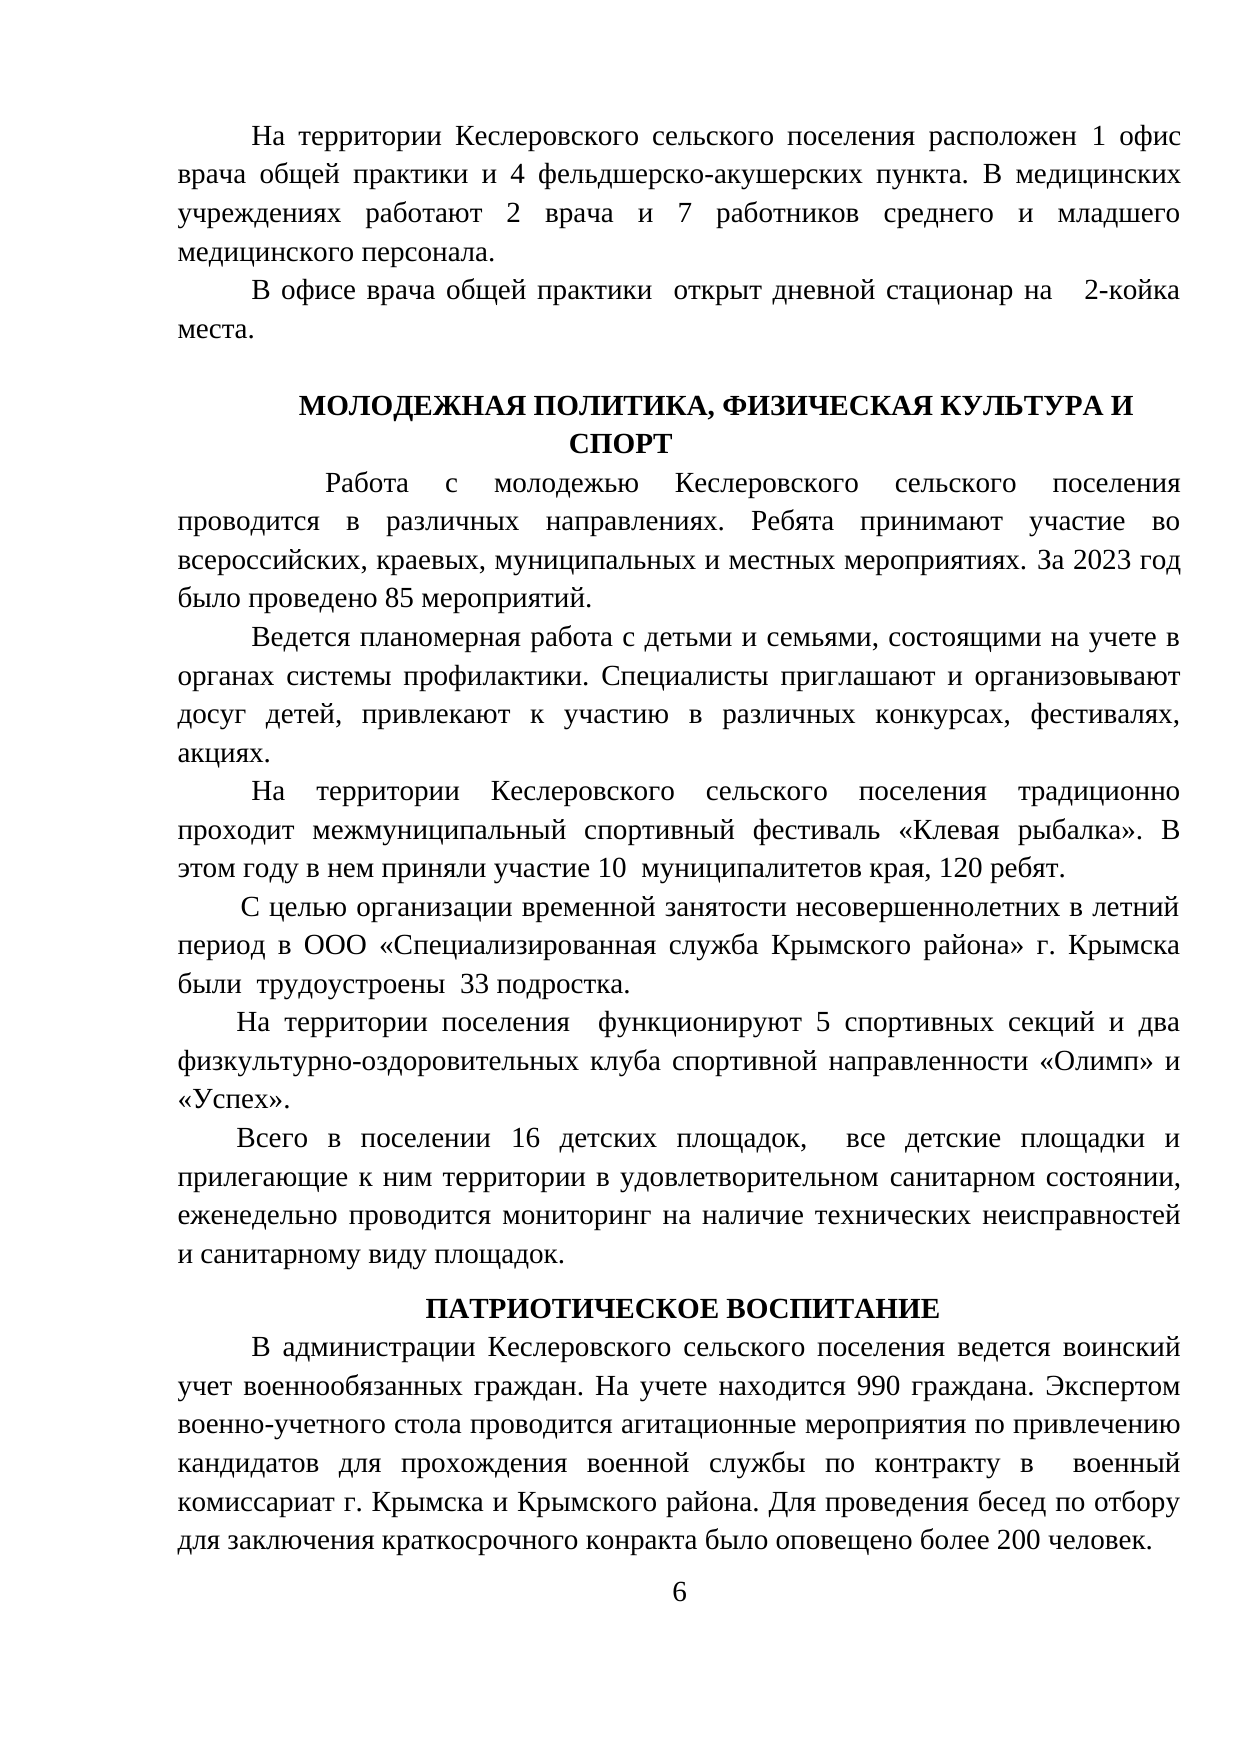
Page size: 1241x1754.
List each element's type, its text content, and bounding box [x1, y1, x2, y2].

text Всего в поселении 16 детских площадок, все детские площадки и прилегающие к ним территории в удовлетворительном санитарном состоянии, еженедельно проводится мониторинг на наличие технических неисправностей и санитарному виду площадок. [177, 1120, 1181, 1269]
text На территории Кеслеровского сельского поселения традиционно проходит межмуниципальный спортивный фестиваль «Клевая рыбалка». В этом году в нем приняли участие 10 муниципалитетов края, 120 ребят. [177, 773, 1181, 884]
text ПАТРИОТИЧЕСКОЕ ВОСПИТАНИЕ [177, 1291, 1181, 1324]
text С целью организации временной занятости несовершеннолетних в летний период в ООО «Специализированная служба Крымского района» г. Крымска были трудоустроены 33 подростка. [177, 889, 1181, 999]
text В администрации Кеслеровского сельского поселения ведется воинский учет военнообязанных граждан. На учете находится 990 граждана. Экспертом военно-учетного стола проводится агитационные мероприятия по привлечению кандидатов для прохождения военной службы по контракту в военный комиссариат г. Крымска и Крымского района. Для проведения бесед по отбору для заключения краткосрочного конракта было оповещено более 200 человек. [177, 1329, 1181, 1556]
text В офисе врача общей практики открыт дневной стационар на 2-койка места. [177, 272, 1181, 344]
text На территории Кеслеровского сельского поселения расположен 1 офис врача общей практики и 4 фельдшерско-акушерских пункта. В медицинских учреждениях работают 2 врача и 7 работников среднего и младшего медицинского персонала. [177, 118, 1181, 267]
text На территории поселения функционируют 5 спортивных секций и два физкультурно-оздоровительных клуба спортивной направленности «Олимп» и «Успех». [177, 1004, 1181, 1115]
text Ведется планомерная работа с детьми и семьями, состоящими на учете в органах системы профилактики. Специалисты приглашают и организовывают досуг детей, привлекают к участию в различных конкурсах, фестивалях, акциях. [177, 619, 1181, 768]
text Работа с молодежью Кеслеровского сельского поселения проводится в различных направлениях. Ребята принимают участие во всероссийских, краевых, муниципальных и местных мероприятиях. За 2023 год было проведено 85 мероприятий. [177, 465, 1181, 614]
text МОЛОДЕЖНАЯ ПОЛИТИКА, ФИЗИЧЕСКАЯ КУЛЬТУРА И СПОРТ [177, 388, 1181, 460]
